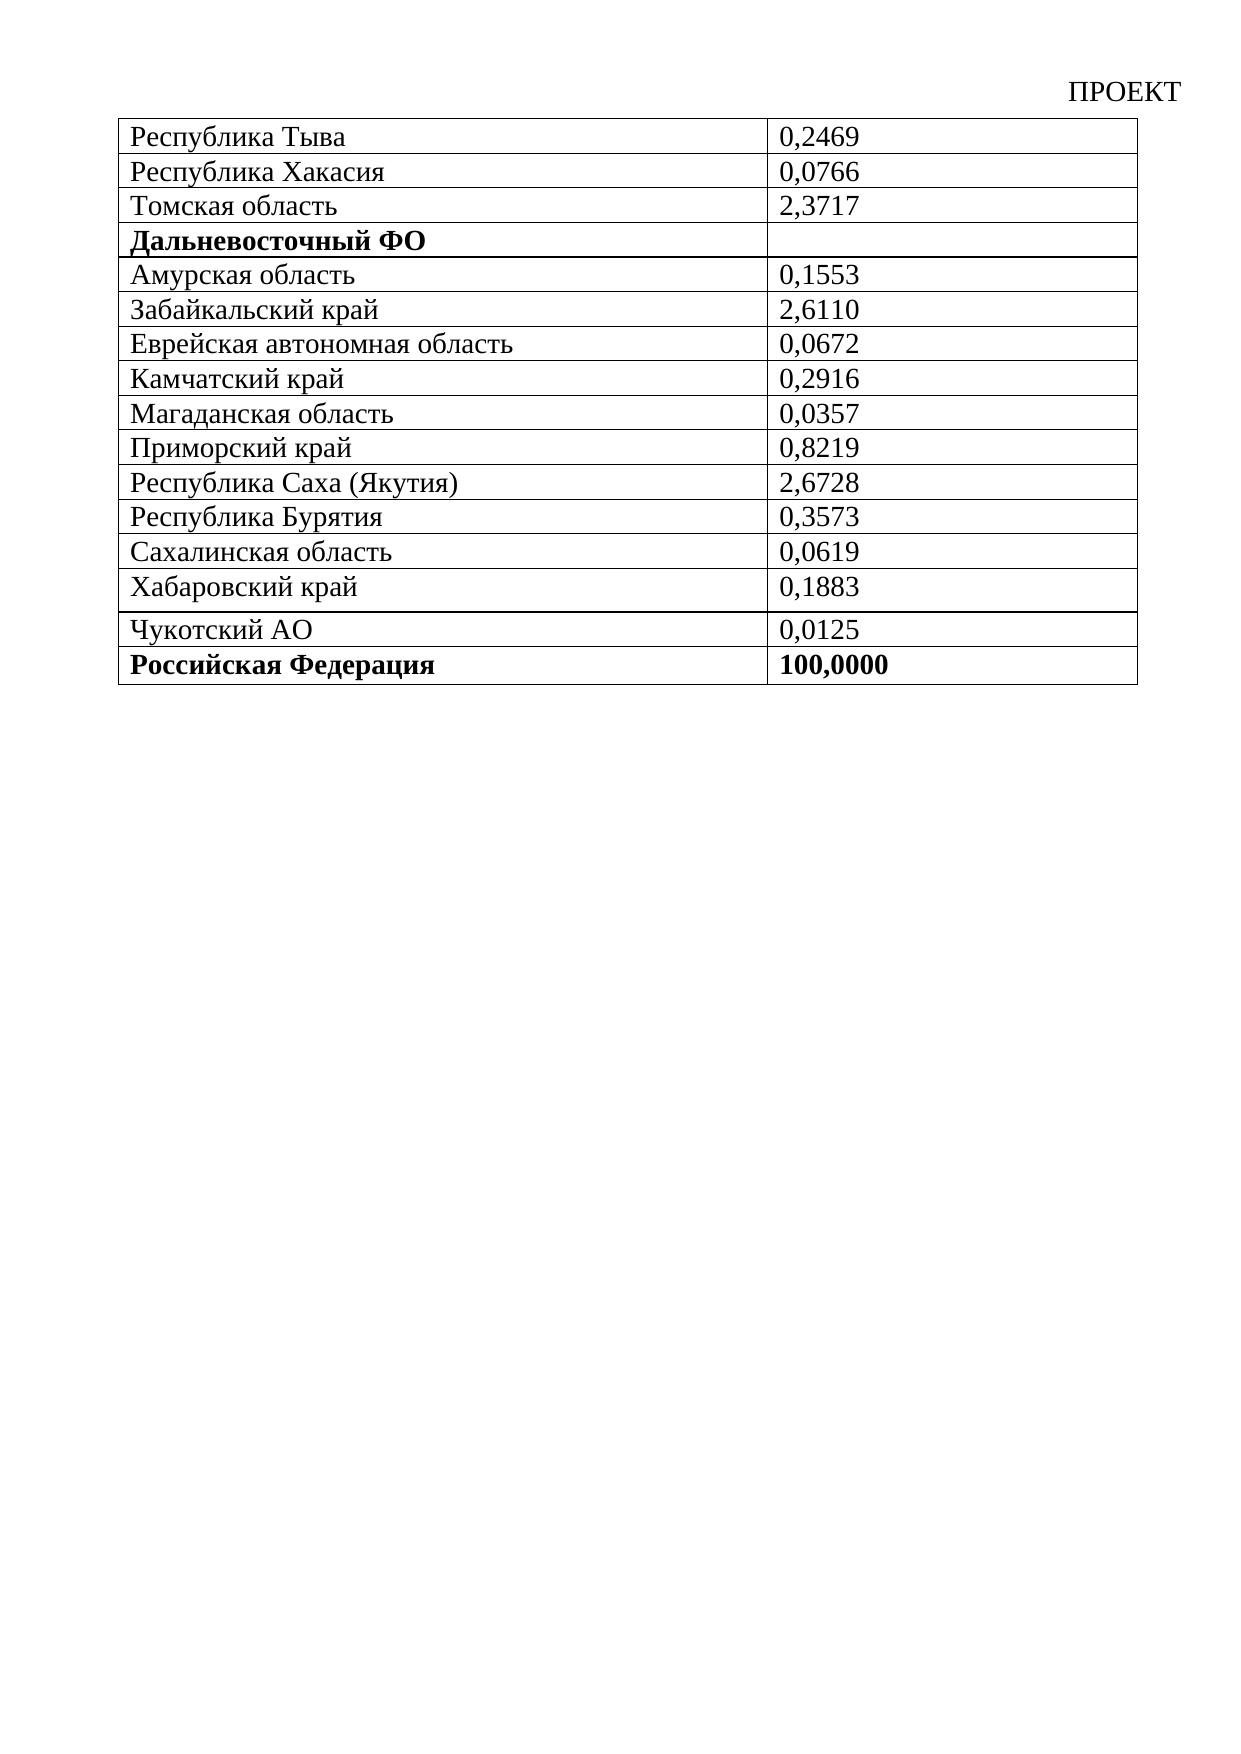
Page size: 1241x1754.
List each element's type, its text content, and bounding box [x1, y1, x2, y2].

table_cell 0,2916 [768, 361, 1137, 395]
table_cell Забайкальский край [119, 292, 767, 326]
table_cell Еврейская автономная область [119, 327, 767, 360]
table_cell Чукотский АО [119, 613, 767, 646]
table_cell 100,0000 [768, 647, 1137, 683]
table_cell 0,0672 [768, 327, 1137, 360]
table_cell Хабаровский край [119, 569, 767, 611]
table_cell Приморский край [119, 430, 767, 464]
table_cell 0,1883 [768, 569, 1137, 611]
table_cell 0,0766 [768, 154, 1137, 187]
table_cell 2,6728 [768, 465, 1137, 498]
table_cell Сахалинская область [119, 534, 767, 568]
table_cell Томская область [119, 188, 767, 222]
table_cell 0,0357 [768, 396, 1137, 429]
table_cell Республика Хакасия [119, 154, 767, 187]
table_cell [768, 223, 1137, 256]
table_cell 2,6110 [768, 292, 1137, 326]
table_cell Республика Тыва [119, 119, 767, 153]
table_cell Магаданская область [119, 396, 767, 429]
table_cell Камчатский край [119, 361, 767, 395]
table_cell 0,0619 [768, 534, 1137, 568]
table_cell 0,0125 [768, 613, 1137, 646]
table_cell Республика Саха (Якутия) [119, 465, 767, 498]
table_cell 0,3573 [768, 500, 1137, 533]
table_cell Российская Федерация [119, 647, 767, 683]
table_cell Республика Бурятия [119, 500, 767, 533]
table_cell 0,1553 [768, 258, 1137, 291]
table_cell Амурская область [119, 258, 767, 291]
table_cell 0,8219 [768, 430, 1137, 464]
table_cell 2,3717 [768, 188, 1137, 222]
table_cell 0,2469 [768, 119, 1137, 153]
table_cell Дальневосточный ФО [119, 223, 767, 256]
